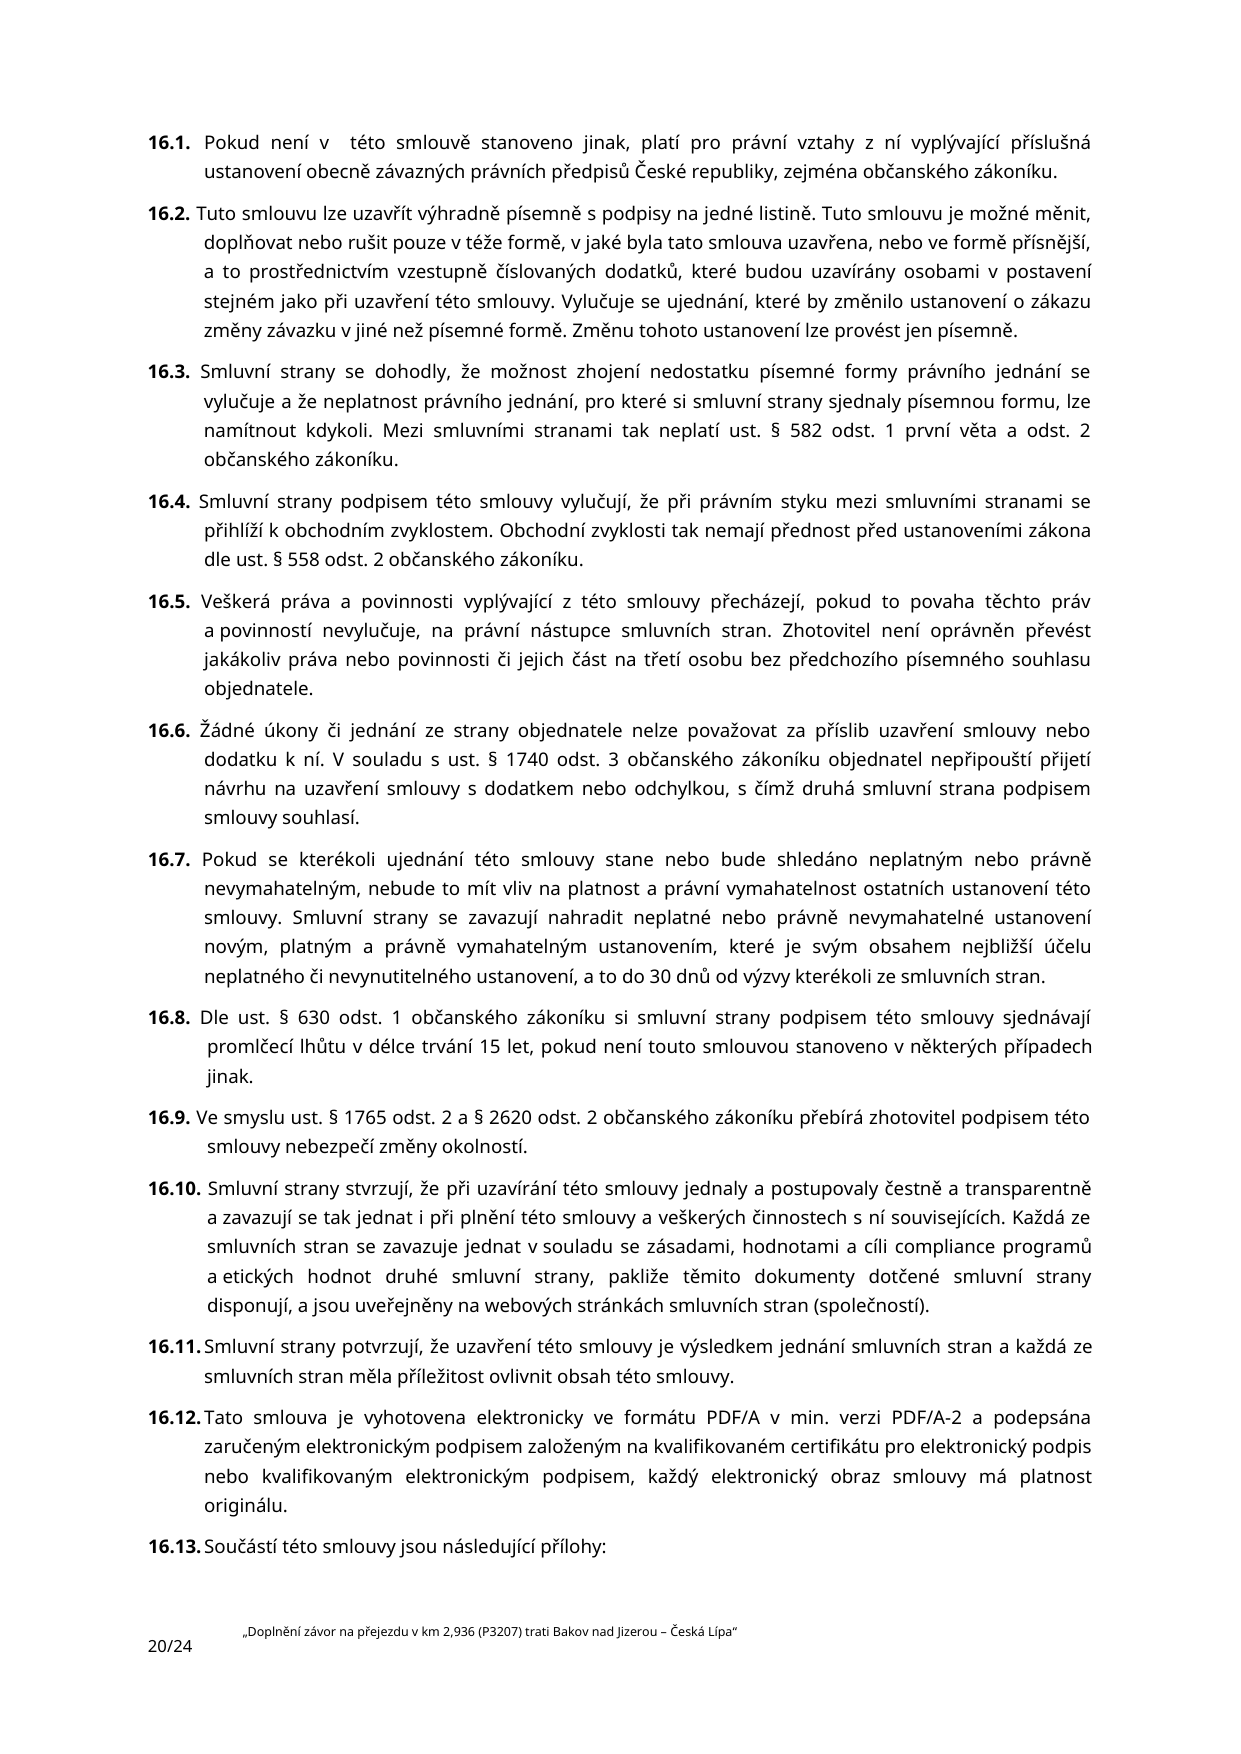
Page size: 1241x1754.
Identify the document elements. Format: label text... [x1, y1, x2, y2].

text 16.10. Smluvní strany stvrzují, že při uzavírání této smlouvy jednaly a postupovaly čestně a transparentně a zavazují se tak jednat i při plnění této smlouvy a veškerých činnostech s ní souvisejících. Každá ze smluvních stran se zavazuje jednat v souladu se zásadami, hodnotami a cíli compliance programů a etických hodnot druhé smluvní strany, pakliže těmito dokumenty dotčené smluvní strany disponují, a jsou uveřejněny na webových stránkách smluvních stran (společností). [148, 1172, 1092, 1318]
text 16.12. Tato smlouva je vyhotovena elektronicky ve formátu PDF/A v min. verzi PDF/A-2 a podepsána zaručeným elektronickým podpisem založeným na kvalifikovaném certifikátu pro elektronický podpis nebo kvalifikovaným elektronickým podpisem, každý elektronický obraz smlouvy má platnost originálu. [148, 1401, 1092, 1518]
text 16.3. Smluvní strany se dohodly, že možnost zhojení nedostatku písemné formy právního jednání se vylučuje a že neplatnost právního jednání, pro které si smluvní strany sjednaly písemnou formu, lze namítnout kdykoli. Mezi smluvními stranami tak neplatí ust. § 582 odst. 1 první věta a odst. 2 občanského zákoníku. [147, 356, 1092, 472]
text 16.6. Žádné úkony či jednání ze strany objednatele nelze považovat za příslib uzavření smlouvy nebo dodatku k ní. V souladu s ust. § 1740 odst. 3 občanského zákoníku objednatel nepřipouští přijetí návrhu na uzavření smlouvy s dodatkem nebo odchylkou, s čímž druhá smluvní strana podpisem smlouvy souhlasí. [148, 714, 1092, 831]
text 16.5. Veškerá práva a povinnosti vyplývající z této smlouvy přecházejí, pokud to povaha těchto práv a povinností nevylučuje, na právní nástupce smluvních stran. Zhotovitel není oprávněn převést jakákoliv práva nebo povinnosti či jejich část na třetí osobu bez předchozího písemného souhlasu objednatele. [148, 585, 1092, 701]
text 16.13. Součástí této smlouvy jsou následující přílohy: [148, 1531, 1092, 1560]
text 16.8. Dle ust. § 630 odst. 1 občanského zákoníku si smluvní strany podpisem této smlouvy sjednávají promlčecí lhůtu v délce trvání 15 let, pokud není touto smlouvou stanoveno v některých případech jinak. [148, 1001, 1092, 1089]
text 16.2. Tuto smlouvu lze uzavřít výhradně písemně s podpisy na jedné listině. Tuto smlouvu je možné měnit, doplňovat nebo rušit pouze v téže formě, v jaké byla tato smlouva uzavřena, nebo ve formě přísnější, a to prostřednictvím vzestupně číslovaných dodatků, které budou uzavírány osobami v postavení stejném jako při uzavření této smlouvy. Vylučuje se ujednání, které by změnilo ustanovení o zákazu změny závazku v jiné než písemné formě. Změnu tohoto ustanovení lze provést jen písemně. [147, 197, 1092, 343]
text 16.1. Pokud není v této smlouvě stanoveno jinak, platí pro právní vztahy z ní vyplývající příslušná ustanovení obecně závazných právních předpisů České republiky, zejména občanského zákoníku. [148, 126, 1092, 185]
text 16.4. Smluvní strany podpisem této smlouvy vylučují, že při právním styku mezi smluvními stranami se přihlíží k obchodním zvyklostem. Obchodní zvyklosti tak nemají přednost před ustanoveními zákona dle ust. § 558 odst. 2 občanského zákoníku. [148, 485, 1092, 572]
text 16.11. Smluvní strany potvrzují, že uzavření této smlouvy je výsledkem jednání smluvních stran a každá ze smluvních stran měla příležitost ovlivnit obsah této smlouvy. [148, 1331, 1092, 1389]
text 16.7. Pokud se kterékoli ujednání této smlouvy stane nebo bude shledáno neplatným nebo právně nevymahatelným, nebude to mít vliv na platnost a právní vymahatelnost ostatních ustanovení této smlouvy. Smluvní strany se zavazují nahradit neplatné nebo právně nevymahatelné ustanovení novým, platným a právně vymahatelným ustanovením, které je svým obsahem nejbližší účelu neplatného či nevynutitelného ustanovení, a to do 30 dnů od výzvy kterékoli ze smluvních stran. [148, 843, 1092, 989]
text 16.9. Ve smyslu ust. § 1765 odst. 2 a § 2620 odst. 2 občanského zákoníku přebírá zhotovitel podpisem této smlouvy nebezpečí změny okolností. [148, 1101, 1092, 1160]
